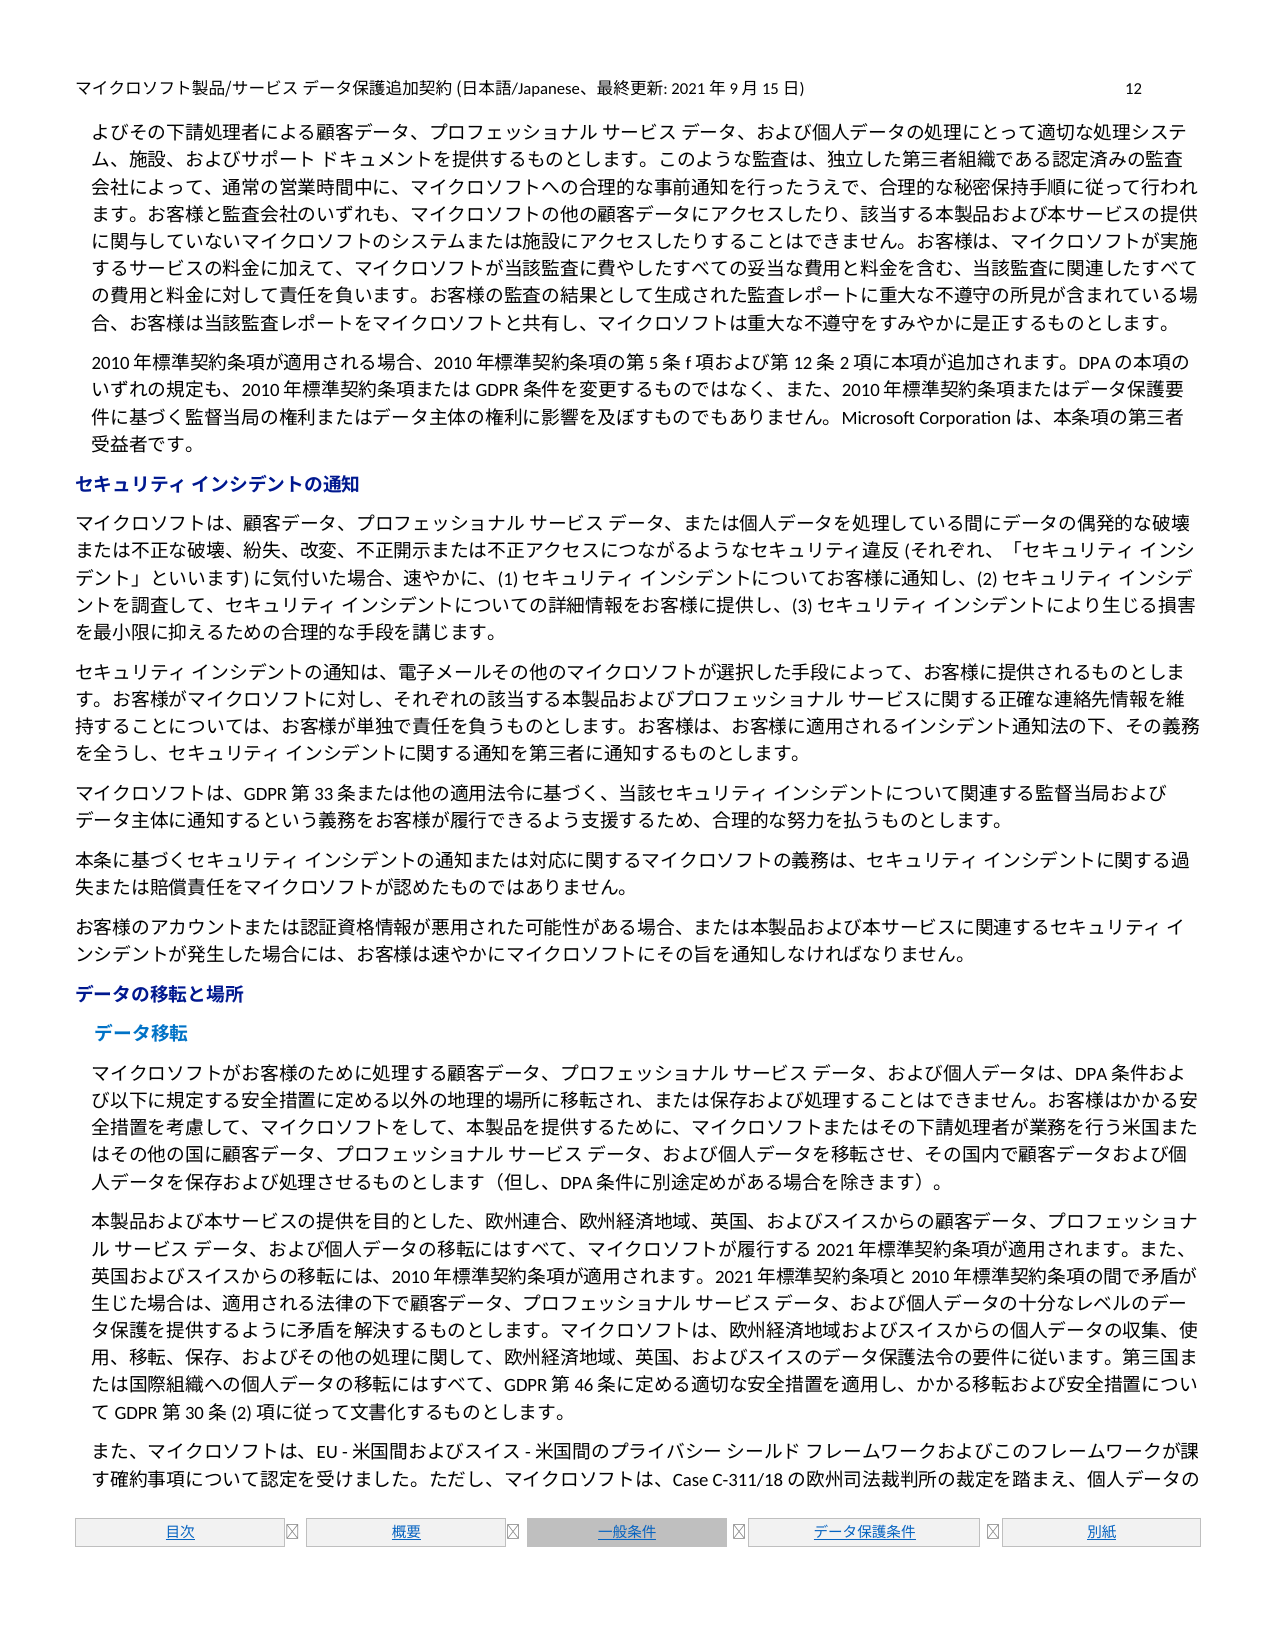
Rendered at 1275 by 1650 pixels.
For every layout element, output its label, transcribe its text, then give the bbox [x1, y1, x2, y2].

list お客様のアカウントまたは認証資格情報が悪用された可能性がある場合、または本製品および本サービスに関連するセキュリティ インシデントが発生した場合には、お客様は速やかにマイクロソフトにその旨を通知しなければなりません。 [75, 912, 1200, 967]
list マイクロソフトがお客様のために処理する顧客データ、プロフェッショナル サービス データ、および個人データは、DPA 条件および以下に規定する安全措置に定める以外の地理的場所に移転され、または保存および処理することはできません。お客様はかかる安全措置を考慮して、マイクロソフトをして、本製品を提供するために、マイクロソフトまたはその下請処理者が業務を行う米国またはその他の国に顧客データ、プロフェッショナル サービス データ、および個人データを移転させ、その国内で顧客データおよび個人データを保存および処理させるものとします（但し、DPA条件に別途定めがある場合を除きます）。 [91, 1058, 1200, 1194]
subtitle セキュリティ インシデントの通知 [75, 469, 1200, 496]
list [91, 118, 1200, 335]
list データ移転 [94, 1019, 1200, 1046]
subtitle データの移転と場所 [75, 979, 1200, 1006]
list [91, 1437, 1200, 1491]
list セキュリティ インシデントの通知は、電子メールその他のマイクロソフトが選択した手段によって、お客様に提供されるものとします。お客様がマイクロソフトに対し、それぞれの該当する本製品およびプロフェッショナル サービスに関する正確な連絡先情報を維持することについては、お客様が単独で責任を負うものとします。お客様は、お客様に適用されるインシデント通知法の下、その義務を全うし、セキュリティ インシデントに関する通知を第三者に通知するものとします。 [75, 657, 1200, 766]
list マイクロソフトは、GDPR 第 33 条または他の適用法令に基づく、当該セキュリティ インシデントについて関連する監督当局およびデータ主体に通知するという義務をお客様が履行できるよう支援するため、合理的な努力を払うものとします。 [75, 778, 1200, 833]
list 本条に基づくセキュリティ インシデントの通知または対応に関するマイクロソフトの義務は、セキュリティ インシデントに関する過失または賠償責任をマイクロソフトが認めたものではありません。 [75, 845, 1200, 900]
list 本製品および本サービスの提供を目的とした、欧州連合、欧州経済地域、英国、およびスイスからの顧客データ、プロフェッショナル サービス データ、および個人データの移転にはすべて、マイクロソフトが履行する2021 年標準契約条項が適用されます。また、英国およびスイスからの移転には、2010 年標準契約条項が適用されます。2021 年標準契約条項と 2010 年標準契約条項の間で矛盾が生じた場合は、適用される法律の下で顧客データ、プロフェッショナル サービス データ、および個人データの十分なレベルのデータ保護を提供するように矛盾を解決するものとします。マイクロソフトは、欧州経済地域およびスイスからの個人データの収集、使用、移転、保存、およびその他の処理に関して、欧州経済地域、英国、およびスイスのデータ保護法令の要件に従います。第三国または国際組織への個人データの移転にはすべて、GDPR 第 46 条に定める適切な安全措置を適用し、かかる移転および安全措置について GDPR 第 30 条 (2) 項に従って文書化するものとします。 [91, 1207, 1200, 1424]
list マイクロソフトは、顧客データ、プロフェッショナル サービス データ、または個人データを処理している間にデータの偶発的な破壊または不正な破壊、紛失、改変、不正開示または不正アクセスにつながるようなセキュリティ違反 (それぞれ、「セキュリティ インシデント」といいます) に気付いた場合、速やかに、(1) セキュリティ インシデントについてお客様に通知し、(2) セキュリティ インシデントを調査して、セキュリティ インシデントについての詳細情報をお客様に提供し、(3) セキュリティ インシデントにより生じる損害を最小限に抑えるための合理的な手段を講じます。 [75, 509, 1200, 645]
list 2010 年標準契約条項が適用される場合、2010 年標準契約条項の第 5 条 f 項および第 12 条 2 項に本項が追加されます。DPA の本項のいずれの規定も、2010 年標準契約条項または GDPR 条件を変更するものではなく、また、2010 年標準契約条項またはデータ保護要件に基づく監督当局の権利またはデータ主体の権利に影響を及ぼすものでもありません。Microsoft Corporation は、本条項の第三者受益者です。 [91, 348, 1200, 457]
